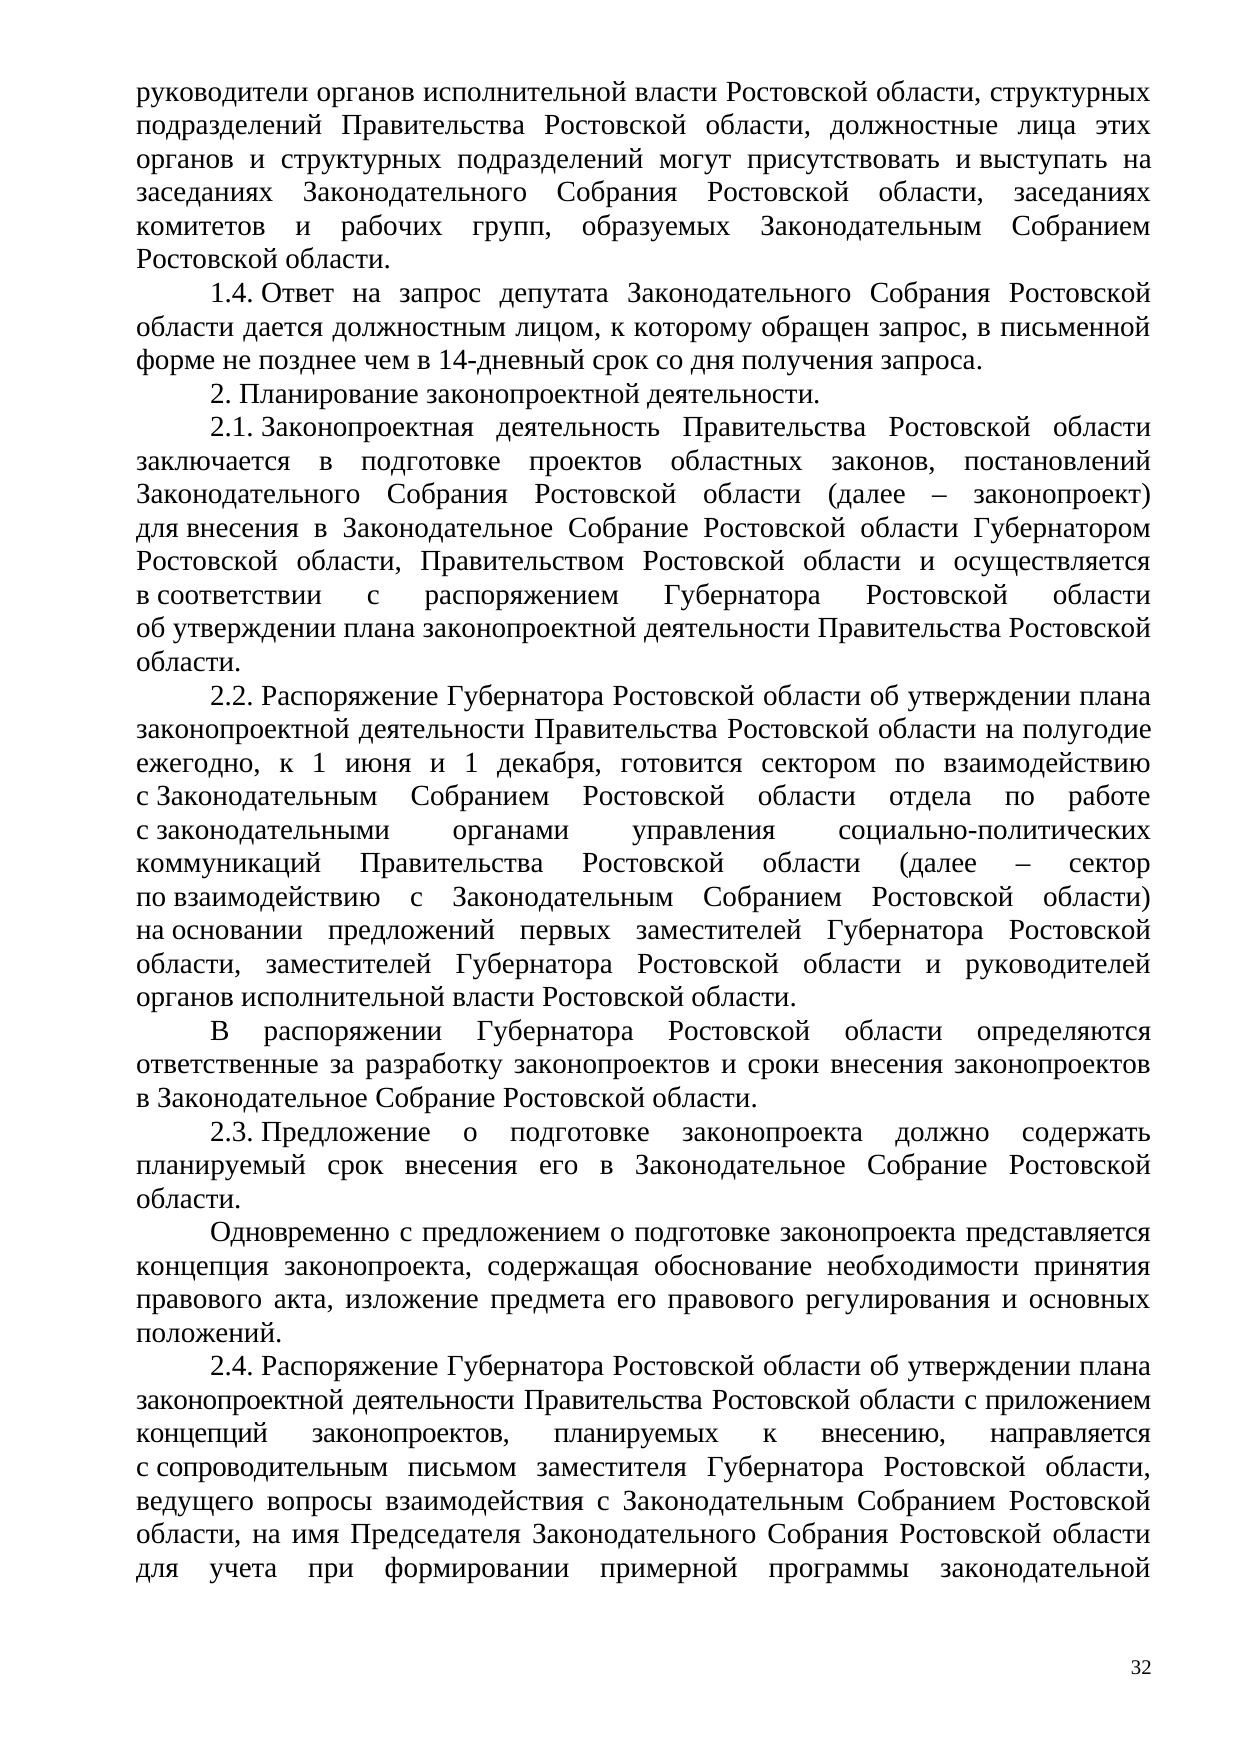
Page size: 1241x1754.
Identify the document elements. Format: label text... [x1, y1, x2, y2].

text 1.4. Ответ на запрос депутата Законодательного Собрания Ростовской области дается должностным лицом, к которому обращен запрос, в письменной форме не позднее чем в 14-дневный срок со дня получения запроса. [136, 275, 1152, 376]
text 2.2. Распоряжение Губернатора Ростовской области об утверждении плана законопроектной деятельности Правительства Ростовской области на полугодие ежегодно, к 1 июня и 1 декабря, готовится сектором по взаимодействию с Законодательным Собранием Ростовской области отдела по работе с законодательными органами управления социально-политических коммуникаций Правительства Ростовской области (далее – сектор по взаимодействию с Законодательным Собранием Ростовской области) на основании предложений первых заместителей Губернатора Ростовской области, заместителей Губернатора Ростовской области и руководителей органов исполнительной власти Ростовской области. [136, 678, 1152, 1013]
text В распоряжении Губернатора Ростовской области определяются ответственные за разработку законопроектов и сроки внесения законопроектов в Законодательное Собрание Ростовской области. [136, 1013, 1152, 1114]
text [136, 74, 1152, 275]
text 2. Планирование законопроектной деятельности. [136, 376, 1152, 409]
text 2.1. Законопроектная деятельность Правительства Ростовской области заключается в подготовке проектов областных законов, постановлений Законодательного Собрания Ростовской области (далее – законопроект) для внесения в Законодательное Собрание Ростовской области Губернатором Ростовской области, Правительством Ростовской области и осуществляется в соответствии с распоряжением Губернатора Ростовской области об утверждении плана законопроектной деятельности Правительства Ростовской области. [136, 409, 1152, 678]
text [136, 1348, 1152, 1583]
text Одновременно с предложением о подготовке законопроекта представляется концепция законопроекта, содержащая обоснование необходимости принятия правового акта, изложение предмета его правового регулирования и основных положений. [136, 1214, 1152, 1348]
text 2.3. Предложение о подготовке законопроекта должно содержать планируемый срок внесения его в Законодательное Собрание Ростовской области. [136, 1114, 1152, 1214]
